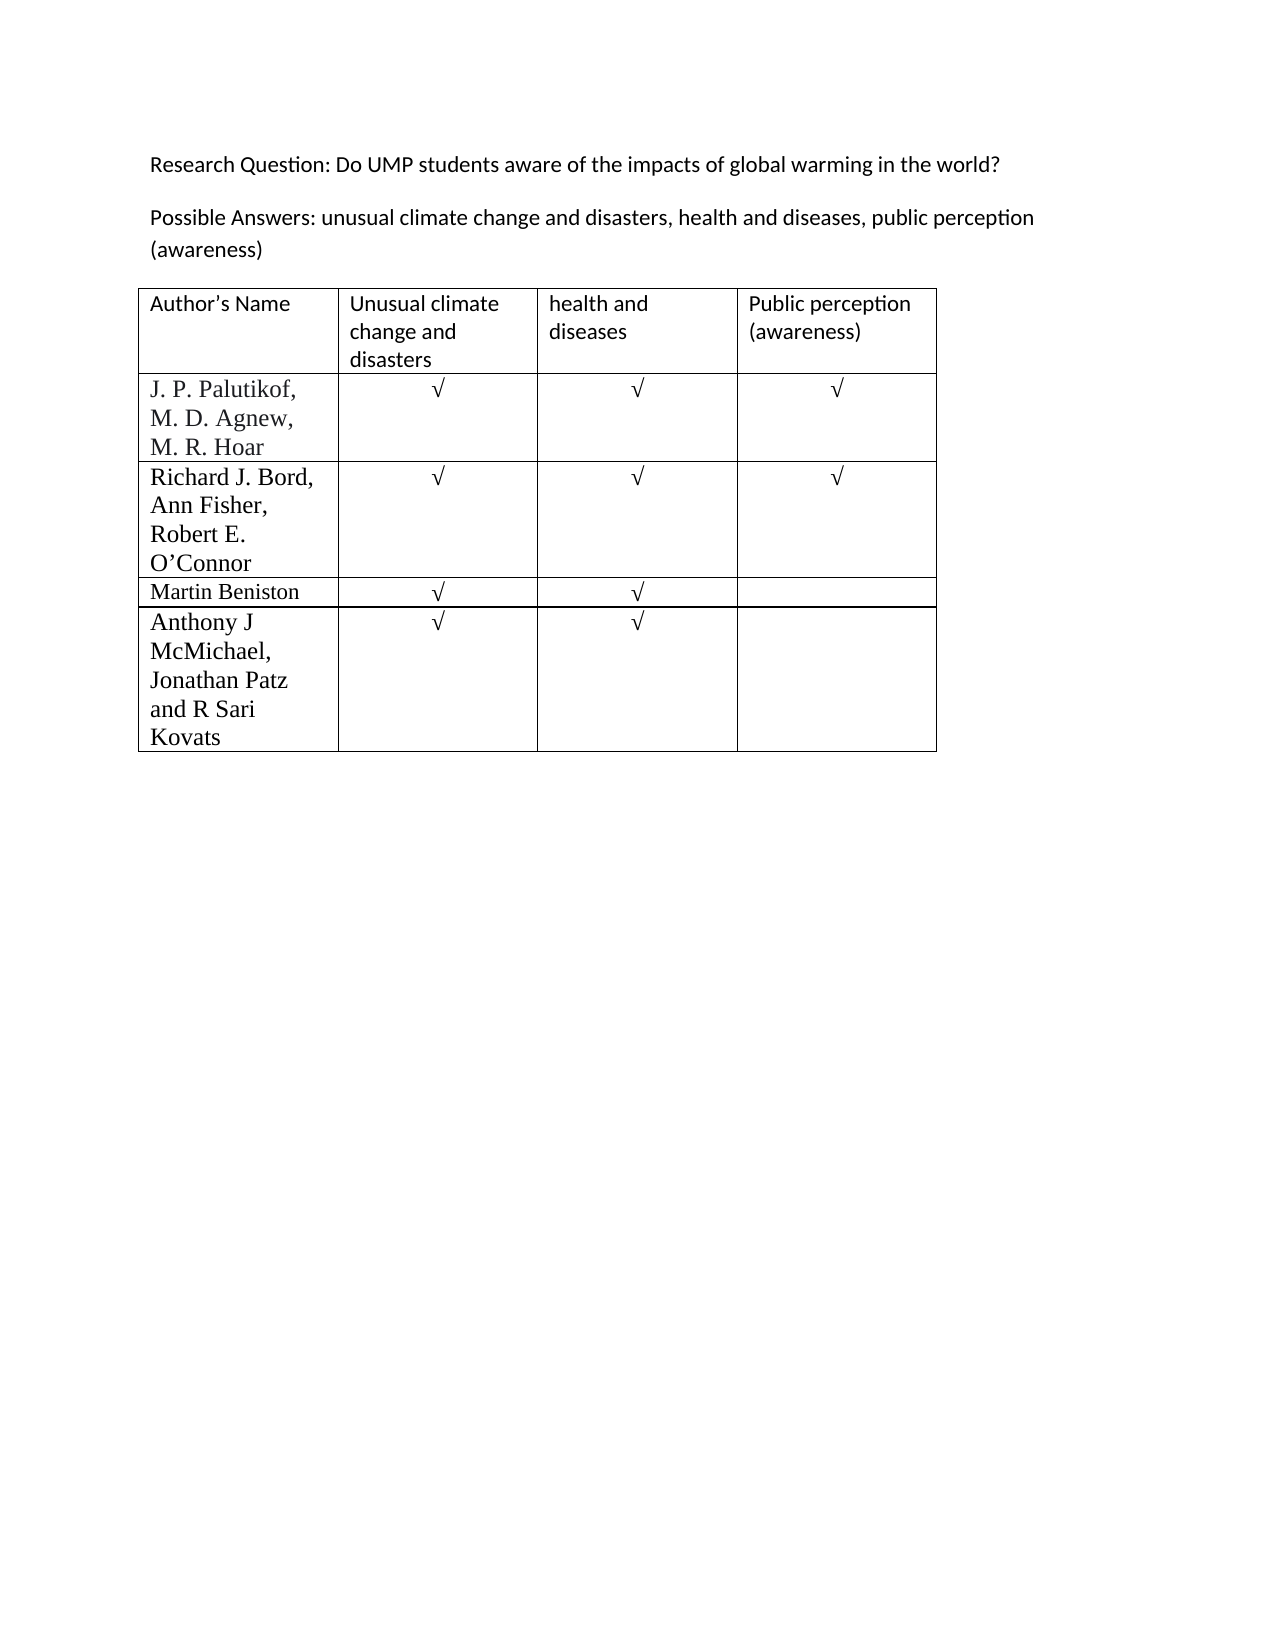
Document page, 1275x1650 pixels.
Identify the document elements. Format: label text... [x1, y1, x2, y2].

table_header Unusual climate change and disasters [339, 289, 537, 373]
table_cell √ [339, 462, 537, 577]
text Research Question: Do UMP students aware of the impacts of global warming in the world? [150, 150, 1125, 178]
table_cell √ [538, 578, 737, 606]
table_cell √ [738, 462, 936, 577]
table_header Public perception (awareness) [738, 289, 936, 373]
table_cell √ [339, 578, 537, 606]
table_cell √ [339, 374, 537, 461]
table_cell √ [339, 608, 537, 751]
table_cell Anthony J McMichael, Jonathan Patz and R Sari Kovats [139, 608, 338, 751]
table_header health and diseases [538, 289, 737, 373]
table_cell Richard J. Bord, Ann Fisher, Robert E. O’Connor [139, 462, 338, 577]
table_cell [738, 578, 936, 606]
text Possible Answers: unusual climate change and disasters, health and diseases, public perception (awareness) [150, 203, 1125, 263]
table_cell [738, 608, 936, 751]
table_header Author’s Name [139, 289, 338, 373]
table_cell J. P. Palutikof, M. D. Agnew, M. R. Hoar [139, 374, 338, 461]
table_cell √ [538, 608, 737, 751]
table_cell √ [538, 374, 737, 461]
table_cell √ [738, 374, 936, 461]
table_cell √ [538, 462, 737, 577]
table_cell Martin Beniston [139, 578, 338, 606]
